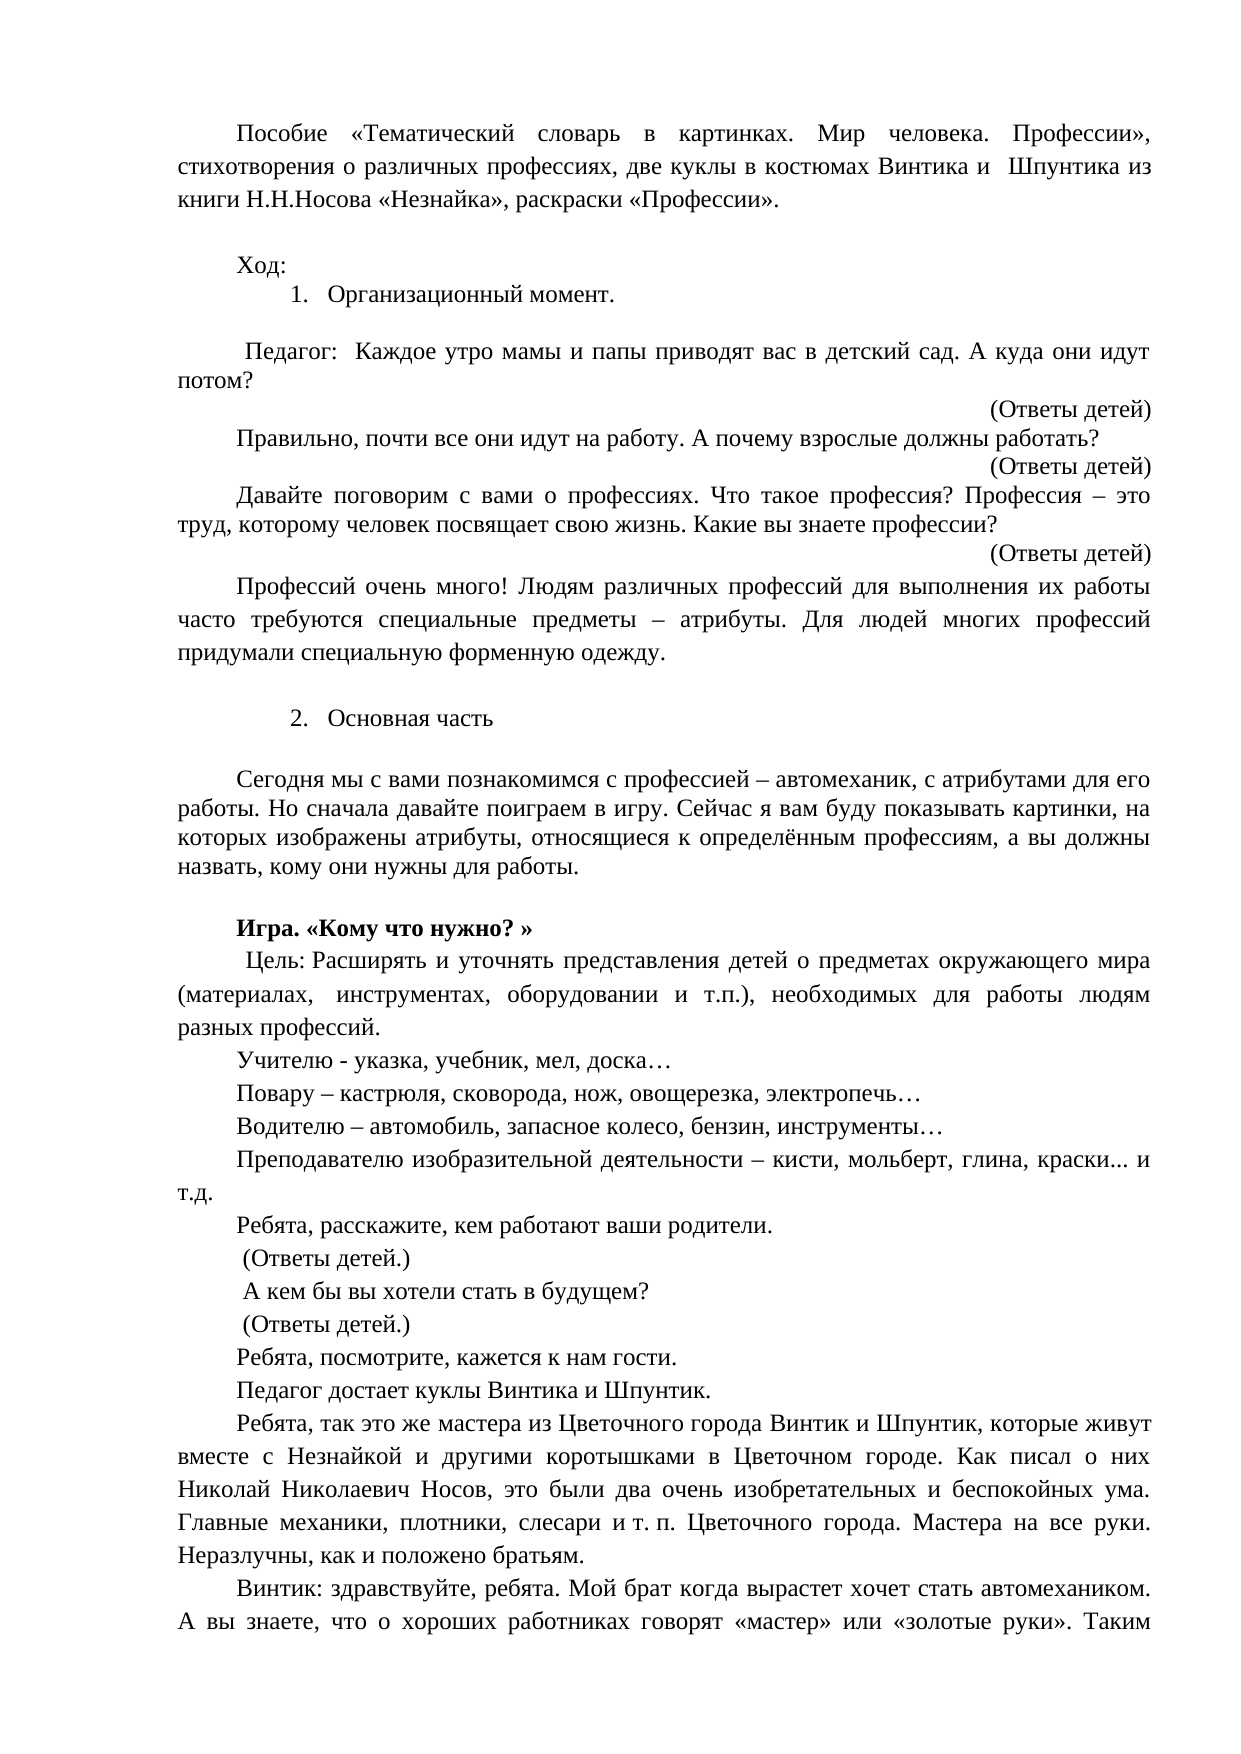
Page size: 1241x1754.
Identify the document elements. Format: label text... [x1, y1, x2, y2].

text Цель: Расширять и уточнять представления детей о предметах окружающего мира (материалах, инструментах, оборудовании и т.п.), необходимых для работы людям разных профессий. [177, 946, 1152, 1040]
text Пособие «Тематический словарь в картинках. Мир человека. Профессии», стихотворения о различных профессиях, две куклы в костюмах Винтика и Шпунтика из книги Н.Н.Носова «Незнайка», раскраски «Профессии». [177, 118, 1152, 213]
text Педагог: Каждое утро мамы и папы приводят вас в детский сад. А куда они идут потом? [177, 336, 1152, 394]
text Повару – кастрюля, сковорода, нож, овощерезка, электропечь… [177, 1078, 1152, 1106]
text Ход: [177, 250, 1152, 279]
text (Ответы детей.) [177, 1243, 1152, 1272]
text Правильно, почти все они идут на работу. А почему взрослые должны работать? [177, 423, 1152, 451]
text Преподавателю изобразительной деятельности – кисти, мольберт, глина, краски... и т.д. [177, 1144, 1152, 1206]
text Ребята, расскажите, кем работают ваши родители. [177, 1210, 1152, 1238]
text Сегодня мы с вами познакомимся с профессией – автомеханик, с атрибутами для его работы. Но сначала давайте поиграем в игру. Сейчас я вам буду показывать картинки, на которых изображены атрибуты, относящиеся к определённым профессиям, а вы должны назвать, кому они нужны для работы. [177, 764, 1152, 879]
text Ребята, посмотрите, кажется к нам гости. [177, 1342, 1152, 1371]
text (Ответы детей) [177, 538, 1152, 566]
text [177, 1573, 1152, 1635]
text Давайте поговорим с вами о профессиях. Что такое профессия? Профессия – это труд, которому человек посвящает свою жизнь. Какие вы знаете профессии? [177, 480, 1152, 538]
list Организационный момент. [290, 279, 1152, 308]
text Ребята, так это же мастера из Цветочного города Винтик и Шпунтик, которые живут вместе с Незнайкой и другими коротышками в Цветочном городе. Как писал о них Николай Николаевич Носов, это были два очень изобретательных и беспокойных ума. Главные механики, плотники, слесари и т. п. Цветочного города. Мастера на все руки. Неразлучны, как и положено братьям. [177, 1408, 1152, 1569]
text Водителю – автомобиль, запасное колесо, бензин, инструменты… [177, 1111, 1152, 1139]
text Игра. «Кому что нужно? » [177, 913, 1152, 941]
text (Ответы детей) [177, 451, 1152, 480]
text А кем бы вы хотели стать в будущем? [177, 1276, 1152, 1304]
text Учителю - указка, учебник, мел, доска… [177, 1045, 1152, 1073]
text Профессий очень много! Людям различных профессий для выполнения их работы часто требуются специальные предметы – атрибуты. Для людей многих профессий придумали специальную форменную одежду. [177, 571, 1152, 666]
text (Ответы детей) [177, 394, 1152, 423]
text Педагог достает куклы Винтика и Шпунтик. [177, 1375, 1152, 1404]
text (Ответы детей.) [177, 1309, 1152, 1338]
list Основная часть [290, 703, 1152, 732]
